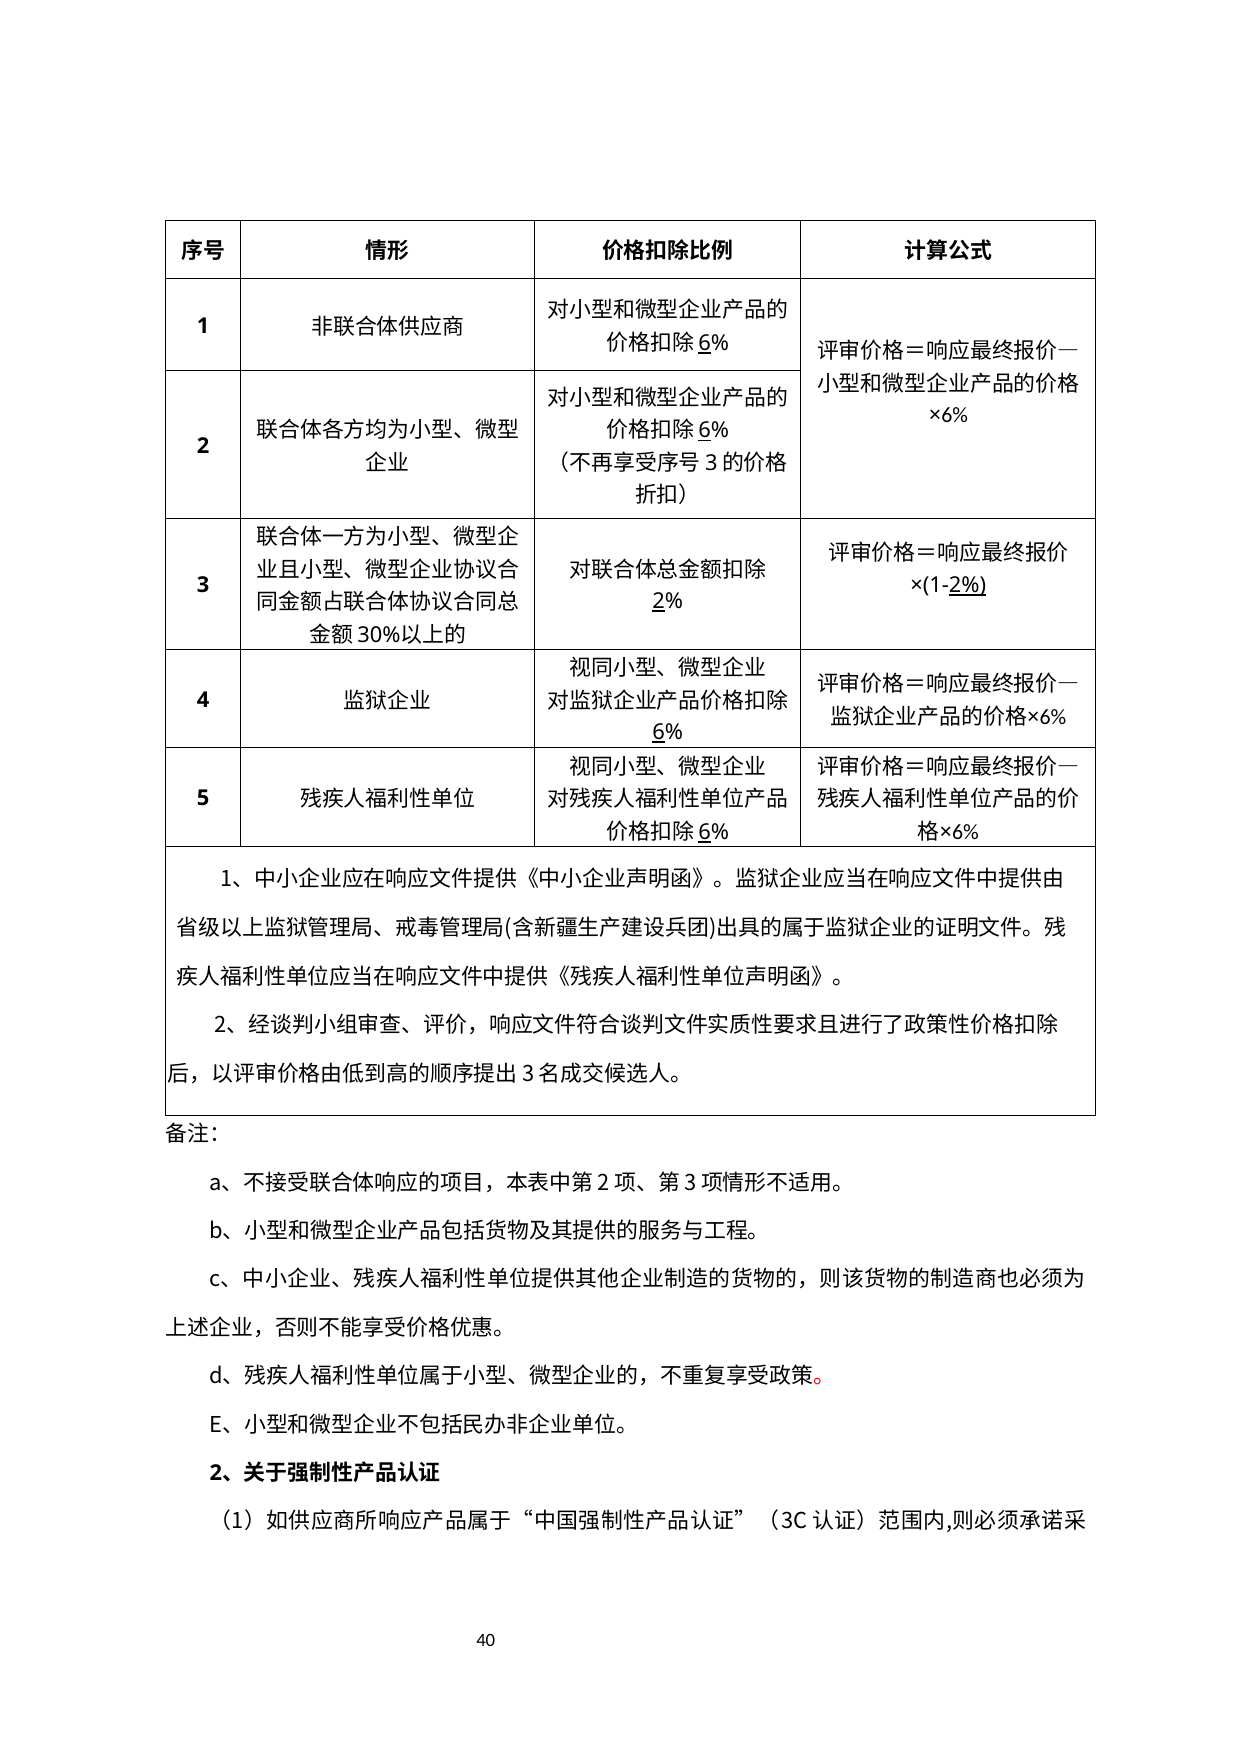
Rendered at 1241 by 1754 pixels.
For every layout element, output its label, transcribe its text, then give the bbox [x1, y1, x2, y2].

table_cell 5 [166, 748, 240, 846]
table_cell 监狱企业 [241, 650, 534, 747]
table_cell 2 [166, 371, 240, 518]
table_cell 非联合体供应商 [241, 279, 534, 370]
table_cell 评审价格＝响应最终报价—残疾人福利性单位产品的价格×6% [801, 748, 1095, 846]
table_cell 联合体一方为小型、微型企业且小型、微型企业协议合同金额占联合体协议合同总金额30%以上的 [241, 519, 534, 649]
text 备注： [165, 1116, 1087, 1148]
table_cell 视同小型、微型企业 对残疾人福利性单位产品价格扣除6% [535, 748, 800, 846]
table_cell 对联合体总金额扣除 2% [535, 519, 800, 649]
text b、小型和微型企业产品包括货物及其提供的服务与工程。 [165, 1212, 1087, 1245]
table_cell 评审价格＝响应最终报价—小型和微型企业产品的价格×6% [801, 279, 1095, 518]
table_header 序号 [166, 221, 240, 278]
text c、中小企业、残疾人福利性单位提供其他企业制造的货物的，则该货物的制造商也必须为上述企业，否则不能享受价格优惠。 [165, 1261, 1087, 1342]
table_cell 1、中小企业应在响应文件提供《中小企业声明函》。监狱企业应当在响应文件中提供由省级以上监狱管理局、戒毒管理局(含新疆生产建设兵团)出具的属于监狱企业的证明文件。残疾人福利性单位应当在响应文件中提供《残疾人福利性单位声明函》。 2、经谈判小组审查、评价，响应文件符合谈判文件实质性要求且进行了政策性价格扣除后，以评审价格由低到高的顺序提出3名成交候选人。 [166, 847, 1095, 1115]
text E、小型和微型企业不包括民办非企业单位。 [165, 1406, 1087, 1439]
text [165, 1503, 1087, 1535]
table_cell 对小型和微型企业产品的价格扣除6% [535, 279, 800, 370]
table_cell 残疾人福利性单位 [241, 748, 534, 846]
table_cell 评审价格＝响应最终报价—监狱企业产品的价格×6% [801, 650, 1095, 747]
table_cell 对小型和微型企业产品的价格扣除6% （不再享受序号3的价格折扣） [535, 371, 800, 518]
text a、不接受联合体响应的项目，本表中第2项、第3项情形不适用。 [165, 1164, 1087, 1197]
text d、残疾人福利性单位属于小型、微型企业的，不重复享受政策。 [165, 1358, 1087, 1390]
text 2、关于强制性产品认证 [165, 1454, 1087, 1487]
table_header 价格扣除比例 [535, 221, 800, 278]
table_cell 3 [166, 519, 240, 649]
table_cell 视同小型、微型企业 对监狱企业产品价格扣除6% [535, 650, 800, 747]
table_cell 评审价格＝响应最终报价×(1-2%) [801, 519, 1095, 649]
table_header 计算公式 [801, 221, 1095, 278]
table_cell 4 [166, 650, 240, 747]
table_cell 1 [166, 279, 240, 370]
table_cell 联合体各方均为小型、微型企业 [241, 371, 534, 518]
table_header 情形 [241, 221, 534, 278]
